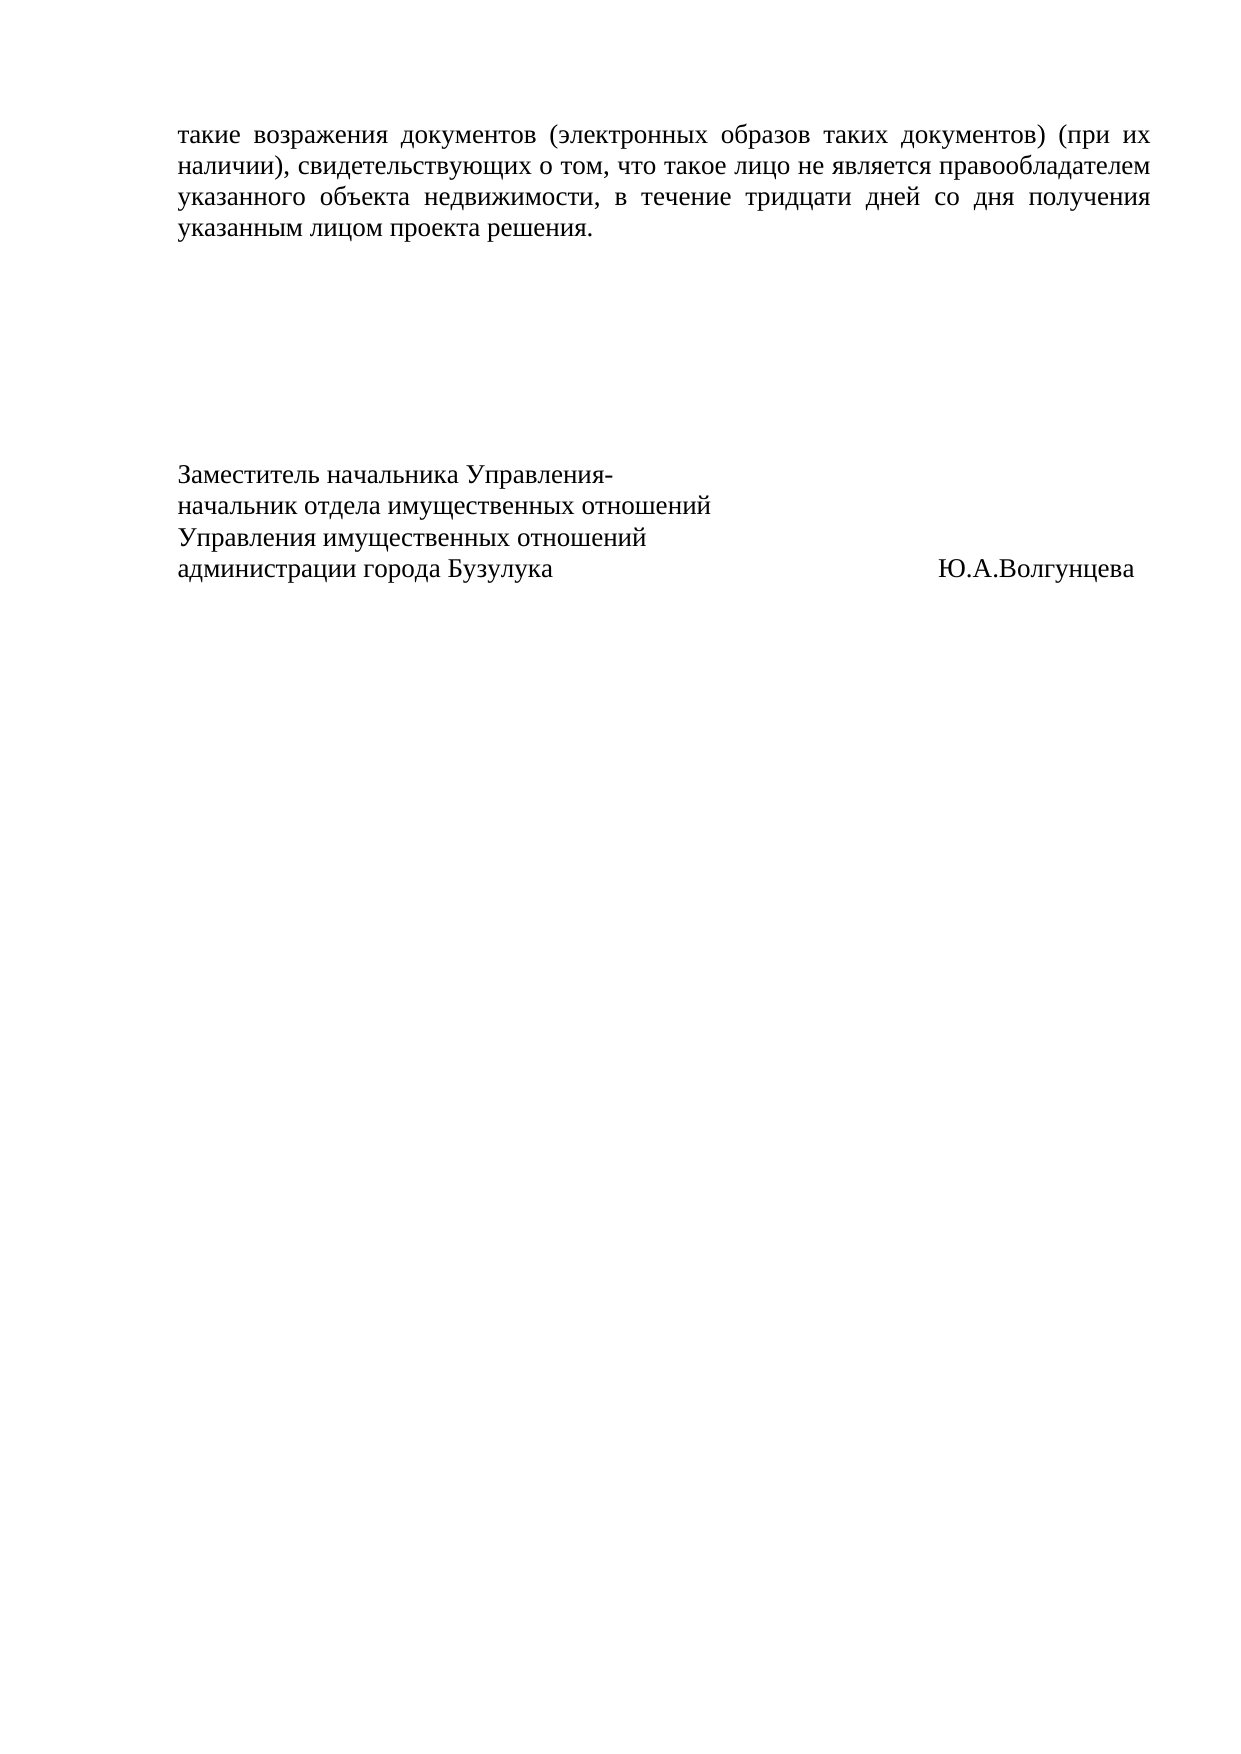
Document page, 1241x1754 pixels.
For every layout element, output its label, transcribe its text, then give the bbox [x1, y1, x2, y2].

text администрации города Бузулука Ю.А.Волгунцева [177, 552, 1152, 583]
text Управления имущественных отношений [177, 521, 1152, 552]
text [177, 118, 1152, 243]
text Заместитель начальника Управления- [177, 458, 1152, 489]
text начальник отдела имущественных отношений [177, 489, 1152, 521]
